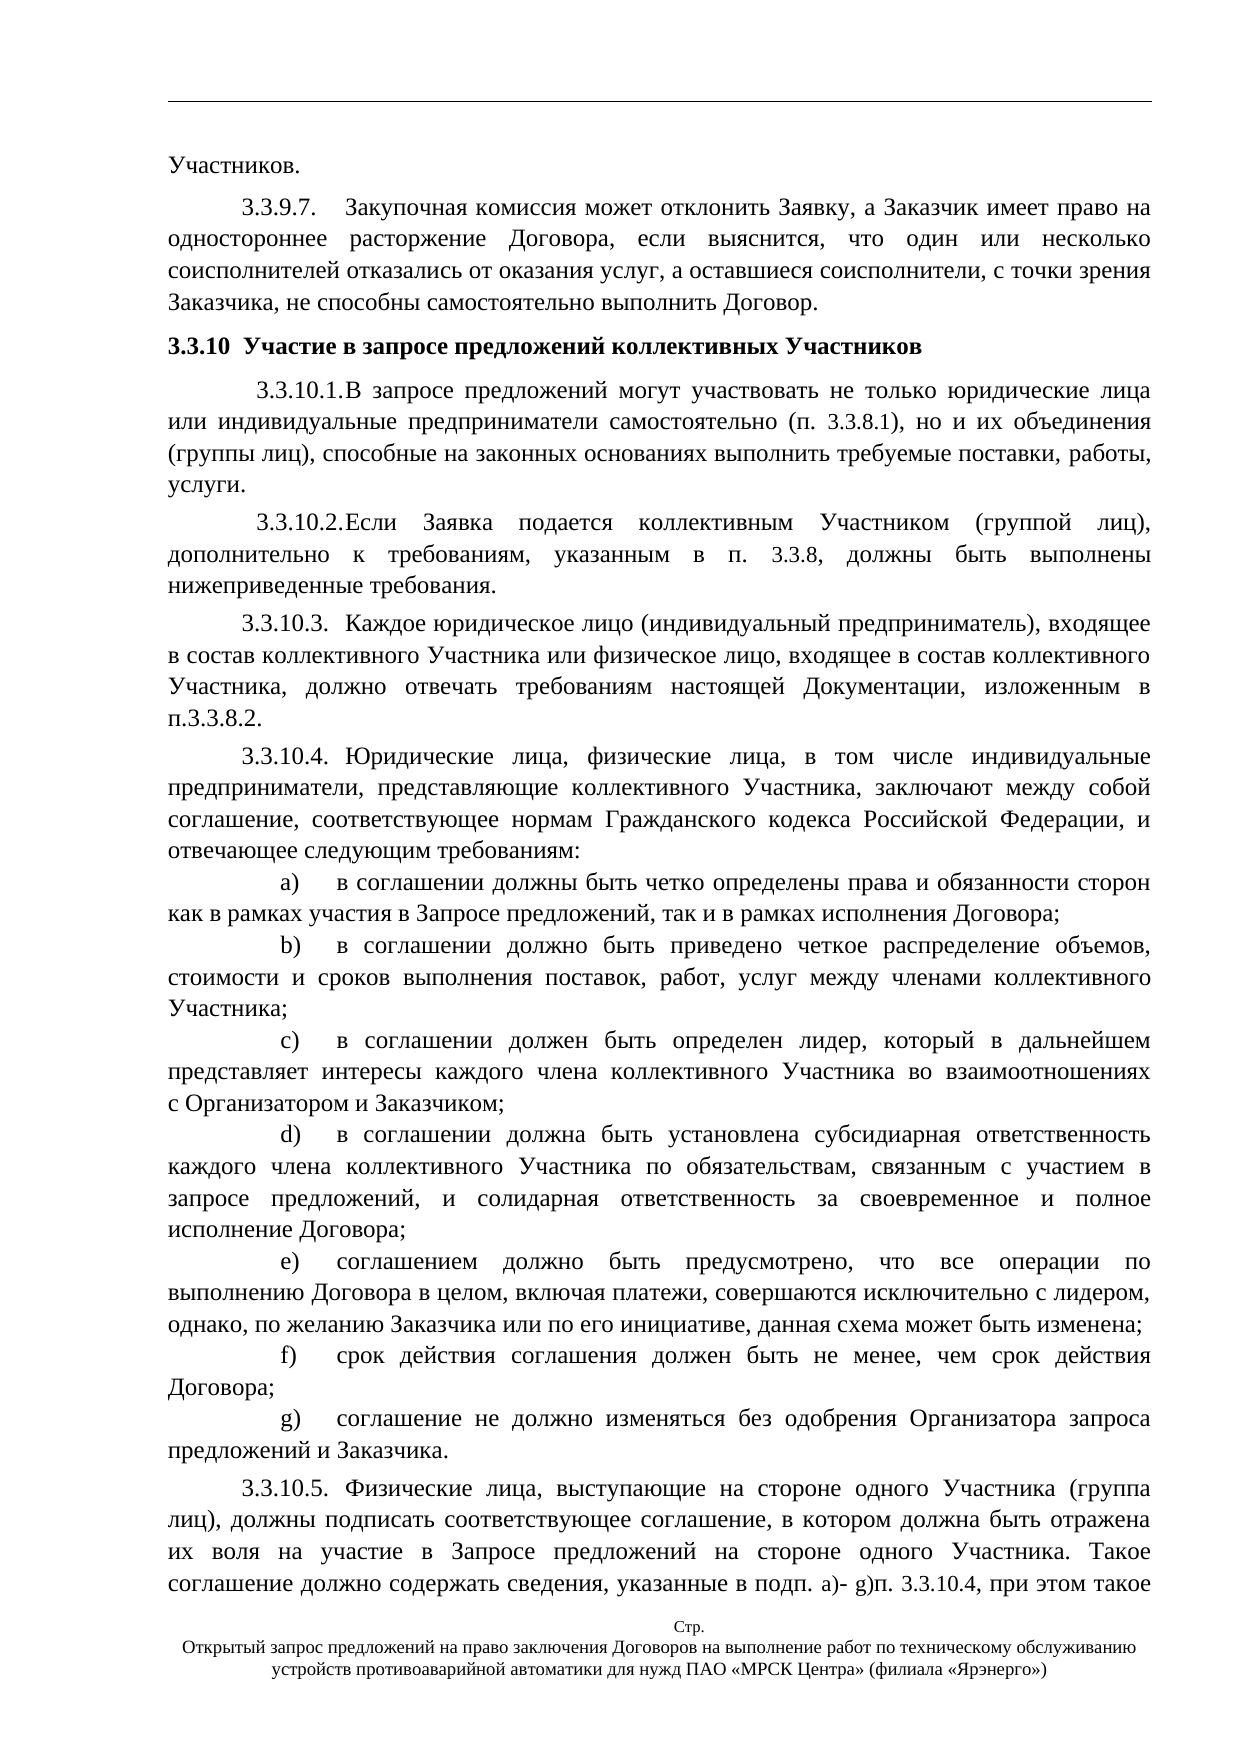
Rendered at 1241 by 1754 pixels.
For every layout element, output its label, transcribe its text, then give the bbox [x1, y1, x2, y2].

list в соглашении должны быть четко определены права и обязанности сторон как в рамках участия в Запросе предложений, так и в рамках исполнения Договора; [168, 867, 1152, 927]
list Закупочная комиссия может отклонить Заявку, а Заказчик имеет право на одностороннее расторжение Договора, если выяснится, что один или несколько соисполнителей отказались от оказания услуг, а оставшиеся соисполнители, с точки зрения Заказчика, не способны самостоятельно выполнить Договор. [168, 192, 1152, 315]
list соглашением должно быть предусмотрено, что все операции по выполнению Договора в целом, включая платежи, совершаются исключительно с лидером, однако, по желанию Заказчика или по его инициативе, данная схема может быть изменена; [168, 1246, 1152, 1338]
list в соглашении должна быть установлена субсидиарная ответственность каждого члена коллективного Участника по обязательствам, связанным с участием в запросе предложений, и солидарная ответственность за своевременное и полное исполнение Договора; [168, 1119, 1152, 1243]
list Если Заявка подается коллективным Участником (группой лиц), дополнительно к требованиям, указанным в п. 3.3.8, должны быть выполнены нижеприведенные требования. [168, 507, 1152, 599]
list в соглашении должен быть определен лидер, который в дальнейшем представляет интересы каждого члена коллективного Участника во взаимоотношениях с Организатором и Заказчиком; [168, 1025, 1152, 1117]
list соглашение не должно изменяться без одобрения Организатора запроса предложений и Заказчика. [168, 1403, 1152, 1464]
list Юридические лица, физические лица, в том числе индивидуальные предприниматели, представляющие коллективного Участника, заключают между собой соглашение, соответствующее нормам Гражданского кодекса Российской Федерации, и отвечающее следующим требованиям: [168, 741, 1152, 864]
subtitle Участие в запросе предложений коллективных Участников [168, 331, 1152, 359]
list в соглашении должно быть приведено четкое распределение объемов, стоимости и сроков выполнения поставок, работ, услуг между членами коллективного Участника; [168, 930, 1152, 1022]
list Каждое юридическое лицо (индивидуальный предприниматель), входящее в состав коллективного Участника или физическое лицо, входящее в состав коллективного Участника, должно отвечать требованиям настоящей Документации, изложенным в п.3.3.8.2. [168, 608, 1152, 732]
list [168, 150, 1152, 179]
list В запросе предложений могут участвовать не только юридические лица или индивидуальные предприниматели самостоятельно (п. 3.3.8.1), но и их объединения (группы лиц), способные на законных основаниях выполнить требуемые поставки, работы, услуги. [168, 375, 1152, 498]
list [168, 1473, 1152, 1596]
list срок действия соглашения должен быть не менее, чем срок действия Договора; [168, 1340, 1152, 1401]
